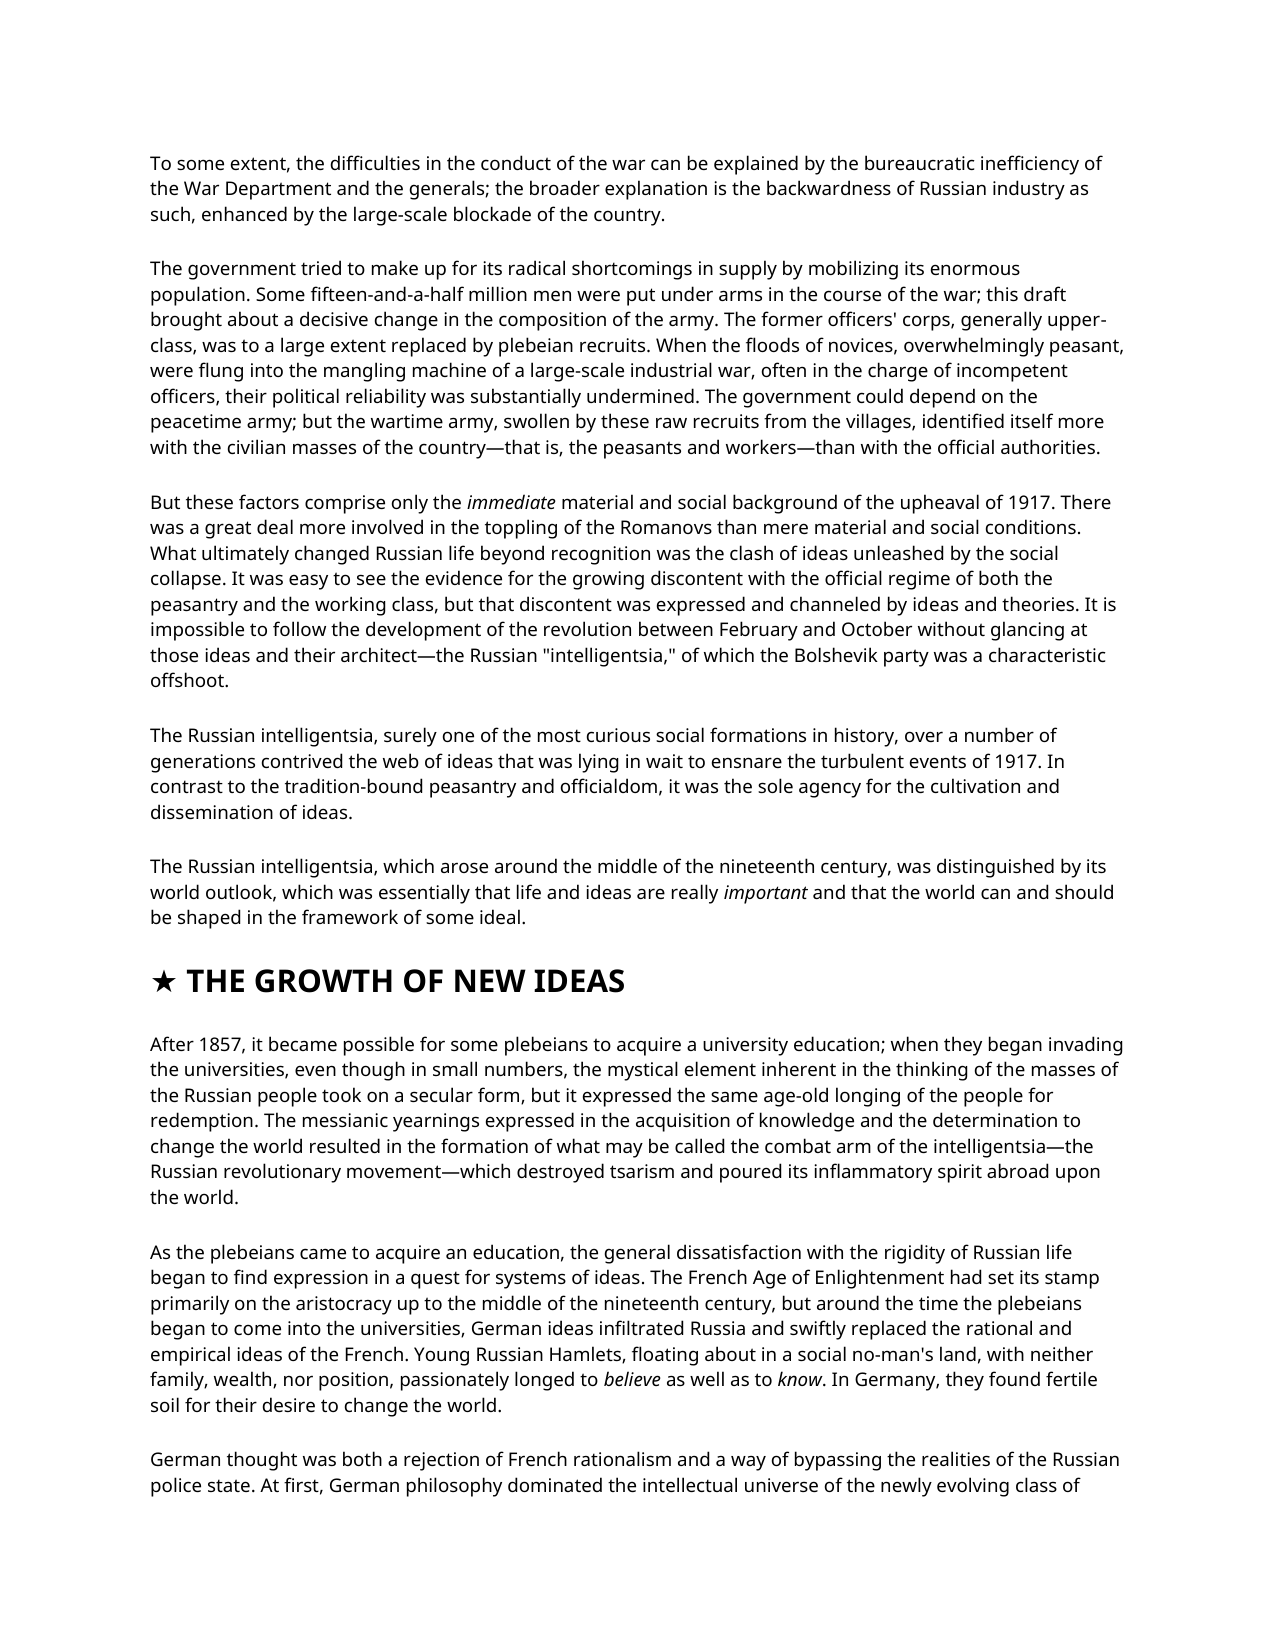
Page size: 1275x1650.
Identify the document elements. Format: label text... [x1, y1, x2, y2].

text The government tried to make up for its radical shortcomings in supply by mobilizing its enormous population. Some fifteen-and-a-half million men were put under arms in the course of the war; this draft brought about a decisive change in the composition of the army. The former officers' corps, generally upper‐ class, was to a large extent replaced by plebeian recruits. When the floods of novices, overwhelmingly peasant, were flung into the mangling machine of a large-scale industrial war, often in the charge of incompetent officers, their political reliability was substantially undermined. The government could depend on the peacetime army; but the wartime army, swollen by these raw recruits from the villages, identified itself more with the civilian masses of the country—that is, the peasants and workers—than with the official authorities. [150, 256, 1125, 460]
text ★ THE GROWTH OF NEW IDEAS [150, 959, 1125, 1002]
text As the plebeians came to acquire an education, the general dissatisfaction with the rigidity of Russian life began to find expression in a quest for systems of ideas. The French Age of Enlightenment had set its stamp primarily on the aristocracy up to the middle of the nineteenth century, but around the time the plebeians began to come into the universities, German ideas infiltrated Russia and swiftly replaced the rational and empirical ideas of the French. Young Russian Hamlets, floating about in a social no-man's land, with neither family, wealth, nor position, passionately longed to believe as well as to know. In Germany, they found fertile soil for their desire to change the world. [150, 1239, 1125, 1418]
text The Russian intelligentsia, which arose around the middle of the nineteenth century, was distinguished by its world outlook, which was essentially that life and ideas are really important and that the world can and should be shaped in the framework of some ideal. [150, 854, 1125, 930]
text To some extent, the difficulties in the conduct of the war can be explained by the bureaucratic inefficiency of the War Department and the generals; the broader explanation is the backwardness of Russian industry as such, enhanced by the large-scale blockade of the country. [150, 150, 1125, 227]
text But these factors comprise only the immediate material and social background of the upheaval of 1917. There was a great deal more involved in the toppling of the Romanovs than mere material and social conditions. What ultimately changed Russian life beyond recognition was the clash of ideas unleashed by the social collapse. It was easy to see the evidence for the growing discontent with the official regime of both the peasantry and the working class, but that discontent was expressed and channeled by ideas and theories. It is impossible to follow the development of the revolution between February and October without glancing at those ideas and their architect—the Russian "intelligentsia," of which the Bolshevik party was a characteristic offshoot. [150, 489, 1125, 693]
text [150, 1447, 1125, 1498]
text After 1857, it became possible for some plebeians to acquire a university education; when they began invading the universities, even though in small numbers, the mystical element inherent in the thinking of the masses of the Russian people took on a secular form, but it expressed the same age-old longing of the people for redemption. The messianic yearnings expressed in the acquisition of knowledge and the determination to change the world resulted in the formation of what may be called the combat arm of the intelligentsia—the Russian revolutionary movement—which destroyed tsarism and poured its inflammatory spirit abroad upon the world. [150, 1031, 1125, 1210]
text The Russian intelligentsia, surely one of the most curious social formations in history, over a number of generations contrived the web of ideas that was lying in wait to ensnare the turbulent events of 1917. In contrast to the tradition-bound peasantry and officialdom, it was the sole agency for the cultivation and dissemination of ideas. [150, 722, 1125, 824]
